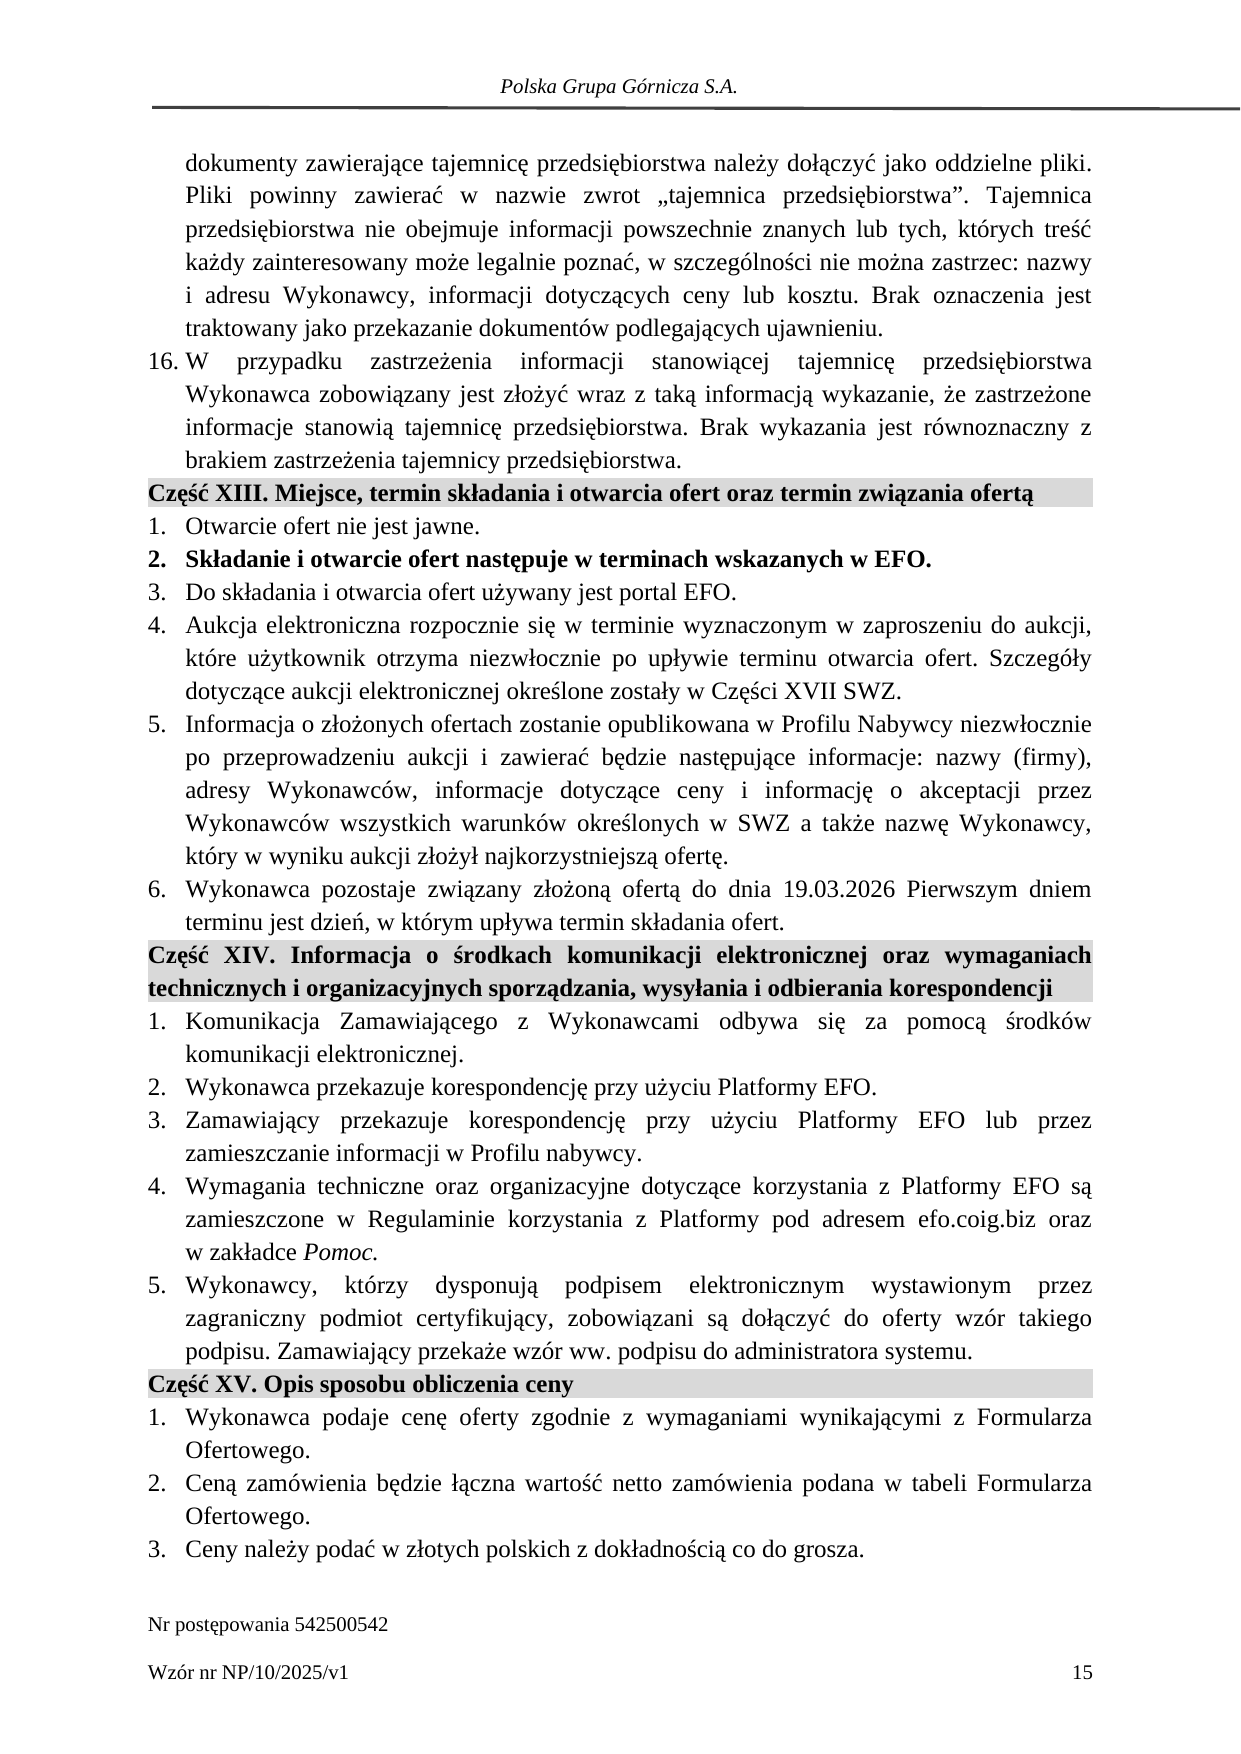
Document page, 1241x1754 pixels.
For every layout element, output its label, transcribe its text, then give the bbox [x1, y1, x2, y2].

list Zamawiający przekazuje korespondencję przy użyciu Platformy EFO lub przez zamieszczanie informacji w Profilu nabywcy. [148, 1105, 1093, 1167]
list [148, 148, 1093, 341]
list Otwarcie ofert nie jest jawne. [148, 511, 1093, 539]
subtitle Część XIV. Informacja o środkach komunikacji elektronicznej oraz wymaganiach technicznych i organizacyjnych sporządzania, wysyłania i odbierania korespondencji [148, 940, 1093, 1002]
subtitle Część XIII. Miejsce, termin składania i otwarcia ofert oraz termin związania ofertą [148, 478, 1093, 507]
list Do składania i otwarcia ofert używany jest portal EFO. [148, 577, 1093, 606]
list Komunikacja Zamawiającego z Wykonawcami odbywa się za pomocą środków komunikacji elektronicznej. [148, 1006, 1093, 1068]
list Składanie i otwarcie ofert następuje w terminach wskazanych w EFO. [148, 544, 1093, 573]
list Wykonawca podaje cenę oferty zgodnie z wymaganiami wynikającymi z Formularza Ofertowego. [148, 1402, 1093, 1464]
list Ceny należy podać w złotych polskich z dokładnością co do grosza. [148, 1534, 1093, 1563]
list Wykonawcy, którzy dysponują podpisem elektronicznym wystawionym przez zagraniczny podmiot certyfikujący, zobowiązani są dołączyć do oferty wzór takiego podpisu. Zamawiający przekaże wzór ww. podpisu do administratora systemu. [148, 1270, 1093, 1365]
list Ceną zamówienia będzie łączna wartość netto zamówienia podana w tabeli Formularza Ofertowego. [148, 1468, 1093, 1530]
list Wykonawca przekazuje korespondencję przy użyciu Platformy EFO. [148, 1072, 1093, 1101]
list Informacja o złożonych ofertach zostanie opublikowana w Profilu Nabywcy niezwłocznie po przeprowadzeniu aukcji i zawierać będzie następujące informacje: nazwy (firmy), adresy Wykonawców, informacje dotyczące ceny i informację o akceptacji przez Wykonawców wszystkich warunków określonych w SWZ a także nazwę Wykonawcy, który w wyniku aukcji złożył najkorzystniejszą ofertę. [148, 709, 1093, 870]
list Wykonawca pozostaje związany złożoną ofertą do dnia 19.03.2026 Pierwszym dniem terminu jest dzień, w którym upływa termin składania ofert. [148, 874, 1093, 936]
subtitle Część XV. Opis sposobu obliczenia ceny [148, 1369, 1093, 1398]
list W przypadku zastrzeżenia informacji stanowiącej tajemnicę przedsiębiorstwa Wykonawca zobowiązany jest złożyć wraz z taką informacją wykazanie, że zastrzeżone informacje stanowią tajemnicę przedsiębiorstwa. Brak wykazania jest równoznaczny z brakiem zastrzeżenia tajemnicy przedsiębiorstwa. [148, 346, 1093, 473]
list Aukcja elektroniczna rozpocznie się w terminie wyznaczonym w zaproszeniu do aukcji, które użytkownik otrzyma niezwłocznie po upływie terminu otwarcia ofert. Szczegóły dotyczące aukcji elektronicznej określone zostały w Części XVII SWZ. [148, 610, 1093, 705]
list Wymagania techniczne oraz organizacyjne dotyczące korzystania z Platformy EFO są zamieszczone w Regulaminie korzystania z Platformy pod adresem efo.coig.biz oraz w zakładce Pomoc. [148, 1171, 1093, 1266]
